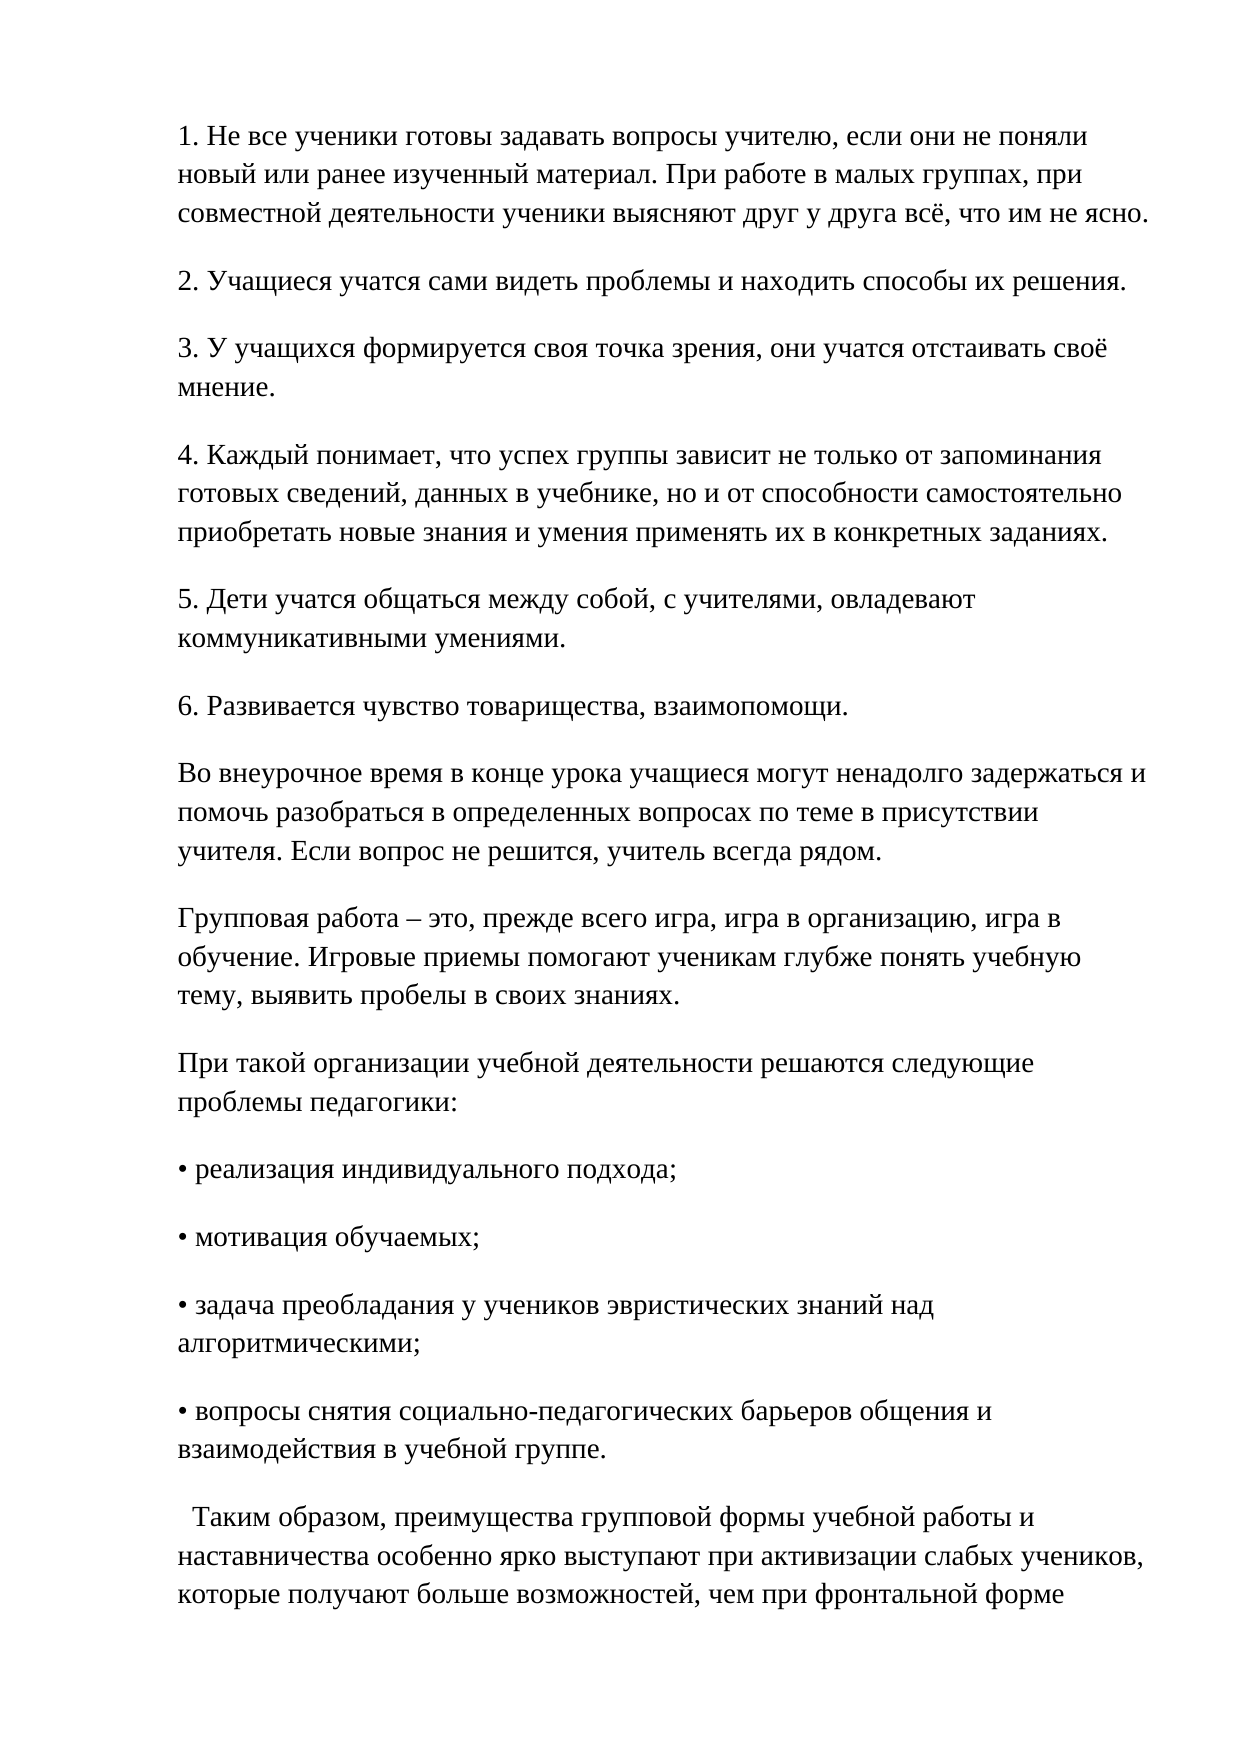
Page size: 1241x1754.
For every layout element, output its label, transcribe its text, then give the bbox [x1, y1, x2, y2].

text 1. Не все ученики готовы задавать вопросы учителю, если они не поняли новый или ранее изученный материал. При работе в малых группах, при совместной деятельности ученики выясняют друг у друга всё, что им не ясно. [177, 118, 1152, 229]
text 2. Учащиеся учатся сами видеть проблемы и находить способы их решения. [177, 263, 1152, 296]
text Во внеурочное время в конце урока учащиеся могут ненадолго задержаться и помочь разобраться в определенных вопросах по теме в присутствии учителя. Если вопрос не решится, учитель всегда рядом. [177, 756, 1152, 866]
text Групповая работа – это, прежде всего игра, игра в организацию, игра в обучение. Игровые приемы помогают ученикам глубже понять учебную тему, выявить пробелы в своих знаниях. [177, 900, 1152, 1011]
text • мотивация обучаемых; [177, 1219, 1152, 1253]
text При такой организации учебной деятельности решаются следующие проблемы педагогики: [177, 1045, 1152, 1117]
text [177, 1499, 1152, 1610]
text • задача преобладания у учеников эвристических знаний над алгоритмическими; [177, 1287, 1152, 1359]
text • вопросы снятия социально-педагогических барьеров общения и взаимодействия в учебной группе. [177, 1393, 1152, 1465]
text 6. Развивается чувство товарищества, взаимопомощи. [177, 688, 1152, 721]
text 5. Дети учатся общаться между собой, с учителями, овладевают коммуникативными умениями. [177, 582, 1152, 654]
text • реализация индивидуального подхода; [177, 1151, 1152, 1185]
text 4. Каждый понимает, что успех группы зависит не только от запоминания готовых сведений, данных в учебнике, но и от способности самостоятельно приобретать новые знания и умения применять их в конкретных заданиях. [177, 437, 1152, 547]
text 3. У учащихся формируется своя точка зрения, они учатся отстаивать своё мнение. [177, 331, 1152, 403]
